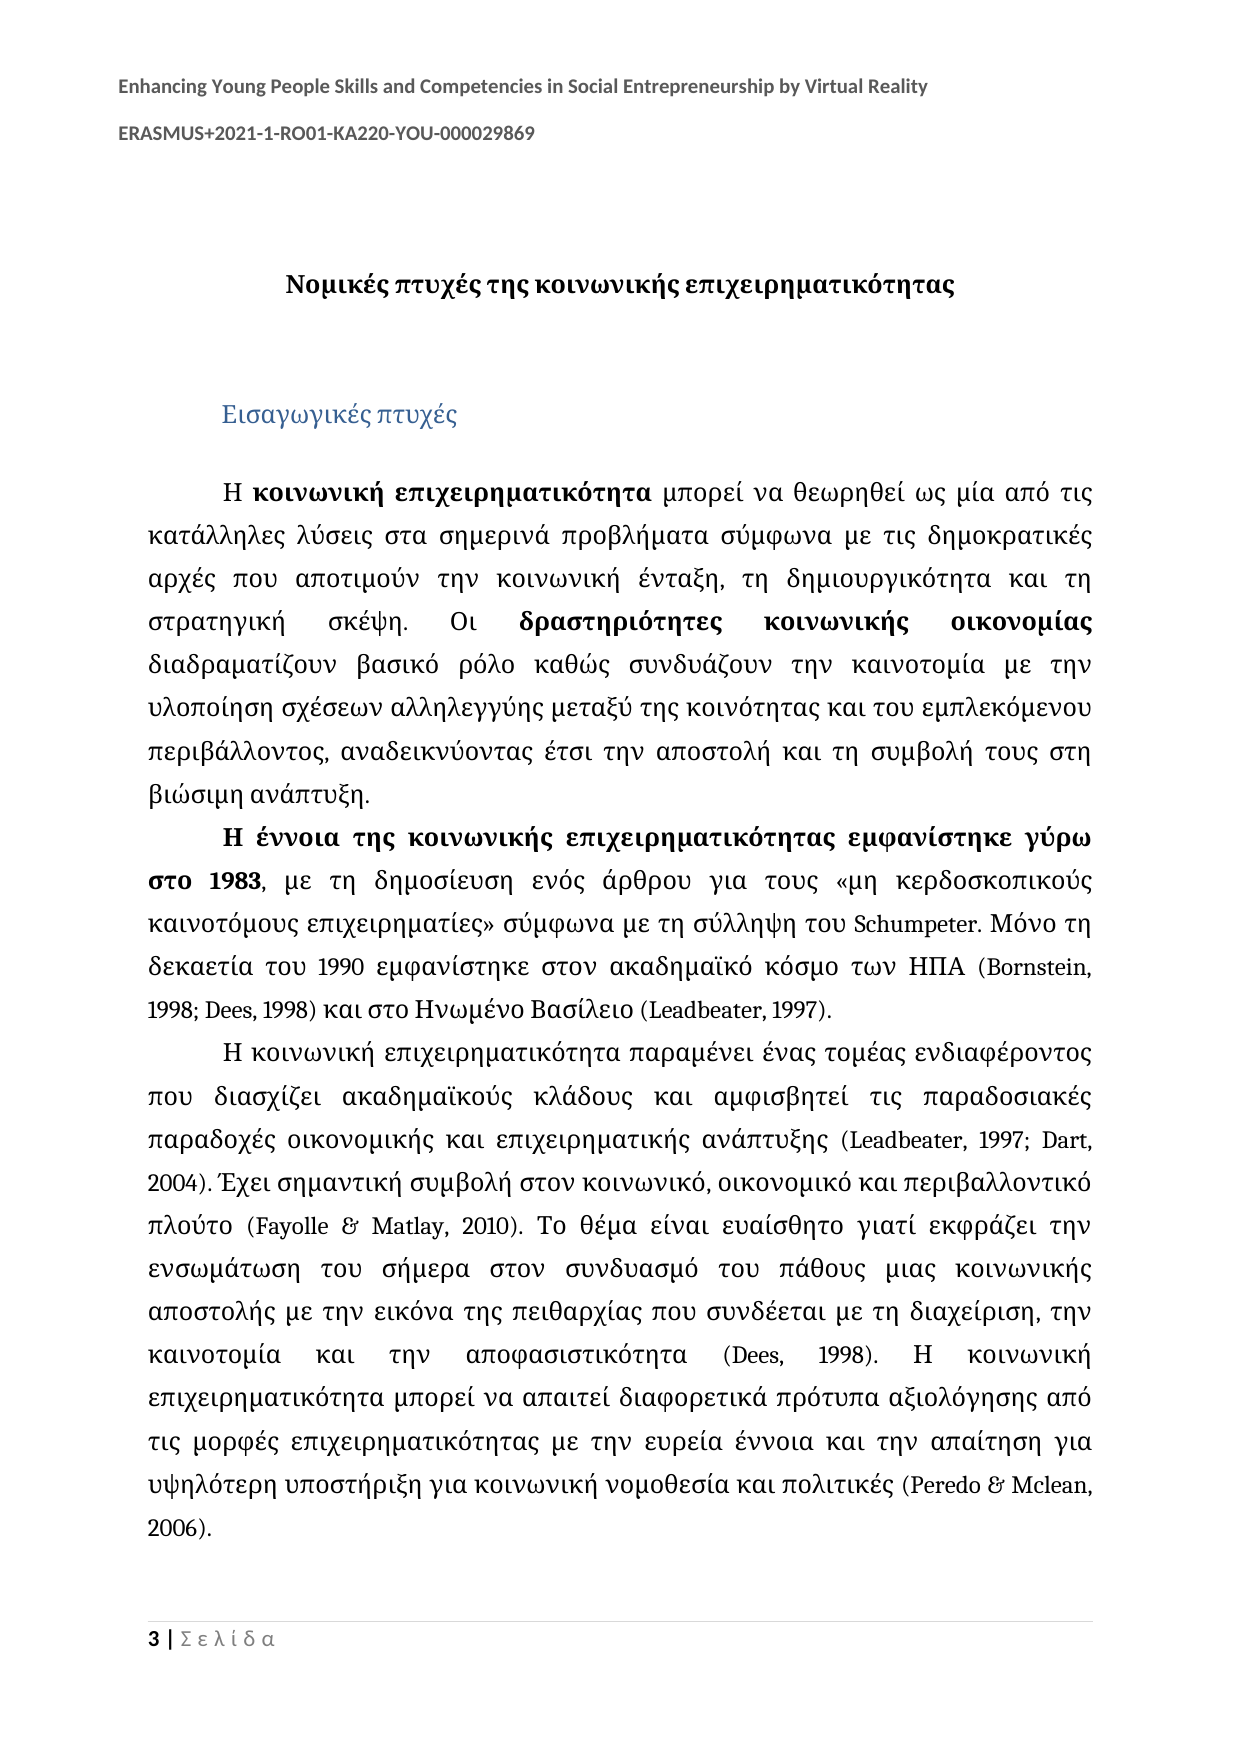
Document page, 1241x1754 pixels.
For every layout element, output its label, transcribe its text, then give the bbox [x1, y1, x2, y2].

subtitle Εισαγωγικές πτυχές [221, 401, 1093, 429]
text Η κοινωνική επιχειρηματικότητα μπορεί να θεωρηθεί ως μία από τις κατάλληλες λύσεις στα σημερινά προβλήματα σύμφωνα με τις δημοκρατικές αρχές που αποτιμούν την κοινωνική ένταξη, τη δημιουργικότητα και τη στρατηγική σκέψη. Οι δραστηριότητες κοινωνικής οικονομίας διαδραματίζουν βασικό ρόλο καθώς συνδυάζουν την καινοτομία με την υλοποίηση σχέσεων αλληλεγγύης μεταξύ της κοινότητας και του εμπλεκόμενου περιβάλλοντος, αναδεικνύοντας έτσι την αποστολή και τη συμβολή τους στη βιώσιμη ανάπτυξη. [148, 479, 1093, 809]
text Νομικές πτυχές της κοινωνικής επιχειρηματικότητας [148, 271, 1093, 300]
text Η έννοια της κοινωνικής επιχειρηματικότητας εμφανίστηκε γύρω στο 1983, με τη δημοσίευση ενός άρθρου για τους «μη κερδοσκοπικούς καινοτόμους επιχειρηματίες» σύμφωνα με τη σύλληψη του Schumpeter. Μόνο τη δεκαετία του 1990 εμφανίστηκε στον ακαδημαϊκό κόσμο των ΗΠΑ (Bornstein, 1998; Dees, 1998) και στο Ηνωμένο Βασίλειο (Leadbeater, 1997). [148, 824, 1093, 1025]
text Η κοινωνική επιχειρηματικότητα παραμένει ένας τομέας ενδιαφέροντος που διασχίζει ακαδημαϊκούς κλάδους και αμφισβητεί τις παραδοσιακές παραδοχές οικονομικής και επιχειρηματικής ανάπτυξης (Leadbeater, 1997; Dart, 2004). Έχει σημαντική συμβολή στον κοινωνικό, οικονομικό και περιβαλλοντικό πλούτο (Fayolle & Matlay, 2010). Το θέμα είναι ευαίσθητο γιατί εκφράζει την ενσωμάτωση του σήμερα στον συνδυασμό του πάθους μιας κοινωνικής αποστολής με την εικόνα της πειθαρχίας που συνδέεται με τη διαχείριση, την καινοτομία και την αποφασιστικότητα (Dees, 1998). Η κοινωνική επιχειρηματικότητα μπορεί να απαιτεί διαφορετικά πρότυπα αξιολόγησης από τις μορφές επιχειρηματικότητας με την ευρεία έννοια και την απαίτηση για υψηλότερη υποστήριξη για κοινωνική νομοθεσία και πολιτικές (Peredo & Mclean, 2006). [148, 1039, 1093, 1542]
